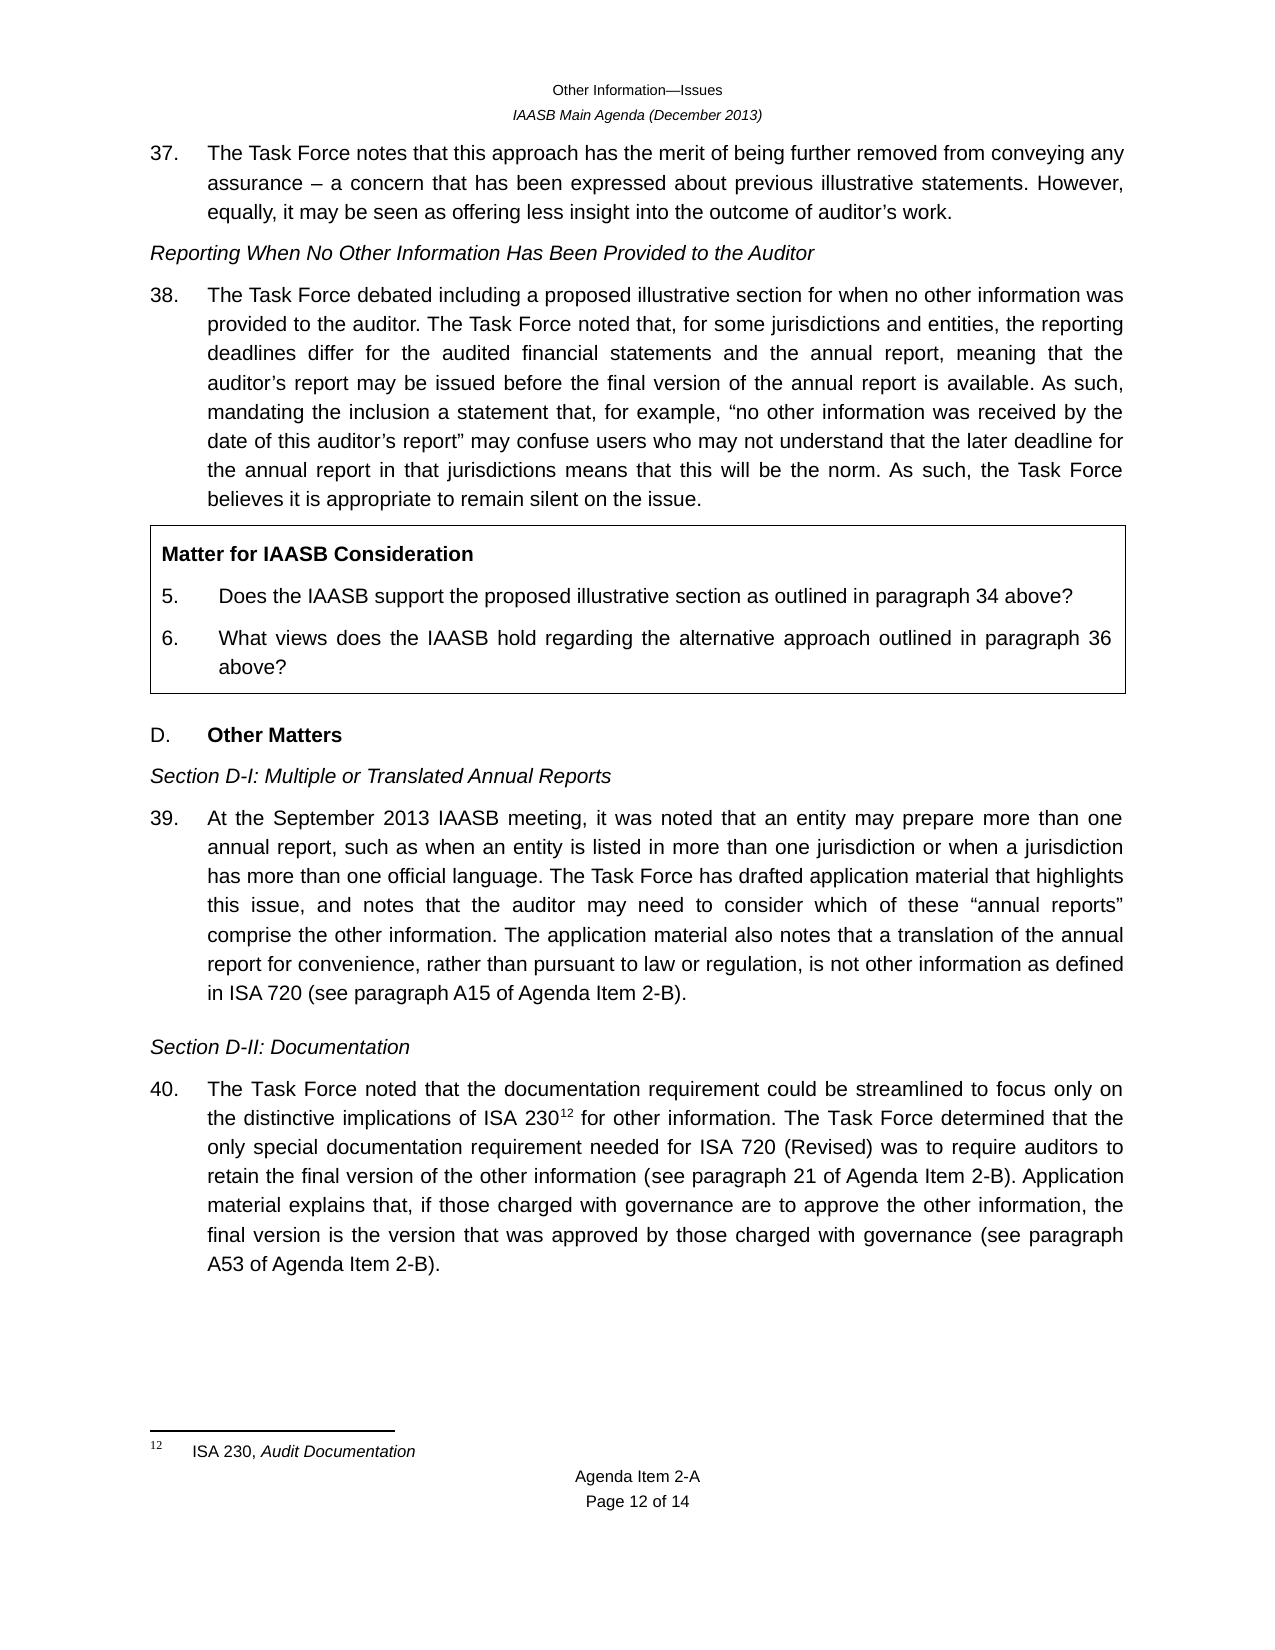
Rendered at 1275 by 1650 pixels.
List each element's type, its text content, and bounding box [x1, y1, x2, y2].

list The Task Force debated including a proposed illustrative section for when no other information was provided to the auditor. The Task Force noted that, for some jurisdictions and entities, the reporting deadlines differ for the audited financial statements and the annual report, meaning that the auditor’s report may be issued before the final version of the annual report is available. As such, mandating the inclusion a statement that, for example, “no other information was received by the date of this auditor’s report” may confuse users who may not understand that the later deadline for the annual report in that jurisdictions means that this will be the norm. As such, the Task Force believes it is appropriate to remain silent on the issue. [150, 279, 1125, 512]
text Section D-II: Documentation [150, 1031, 1125, 1060]
list The Task Force notes that this approach has the merit of being further removed from conveying any assurance – a concern that has been expressed about previous illustrative statements. However, equally, it may be seen as offering less insight into the outcome of auditor’s work. [150, 137, 1125, 225]
text Section D-I: Multiple or Translated Annual Reports [150, 760, 1125, 789]
list At the September 2013 IAASB meeting, it was noted that an entity may prepare more than one annual report, such as when an entity is listed in more than one jurisdiction or when a jurisdiction has more than one official language. The Task Force has drafted application material that highlights this issue, and notes that the auditor may need to consider which of these “annual reports” comprise the other information. The application material also notes that a translation of the annual report for convenience, rather than pursuant to law or regulation, is not other information as defined in ISA 720 (see paragraph A15 of Agenda Item 2-B). [150, 802, 1125, 1006]
table_header Matter for IAASB Consideration Does the IAASB support the proposed illustrative section as outlined in paragraph 34 above? What views does the IAASB hold regarding the alternative approach outlined in paragraph 36 above? [151, 526, 1125, 693]
list The Task Force noted that the documentation requirement could be streamlined to focus only on the distinctive implications of ISA 230 for other information. The Task Force determined that the only special documentation requirement needed for ISA 720 (Revised) was to require auditors to retain the final version of the other information (see paragraph 21 of Agenda Item 2-B). Application material explains that, if those charged with governance are to approve the other information, the final version is the version that was approved by those charged with governance (see paragraph A53 of Agenda Item 2-B). [150, 1073, 1125, 1277]
list Reporting When No Other Information Has Been Provided to the Auditor [150, 237, 1125, 267]
list Other Matters [150, 719, 1125, 748]
